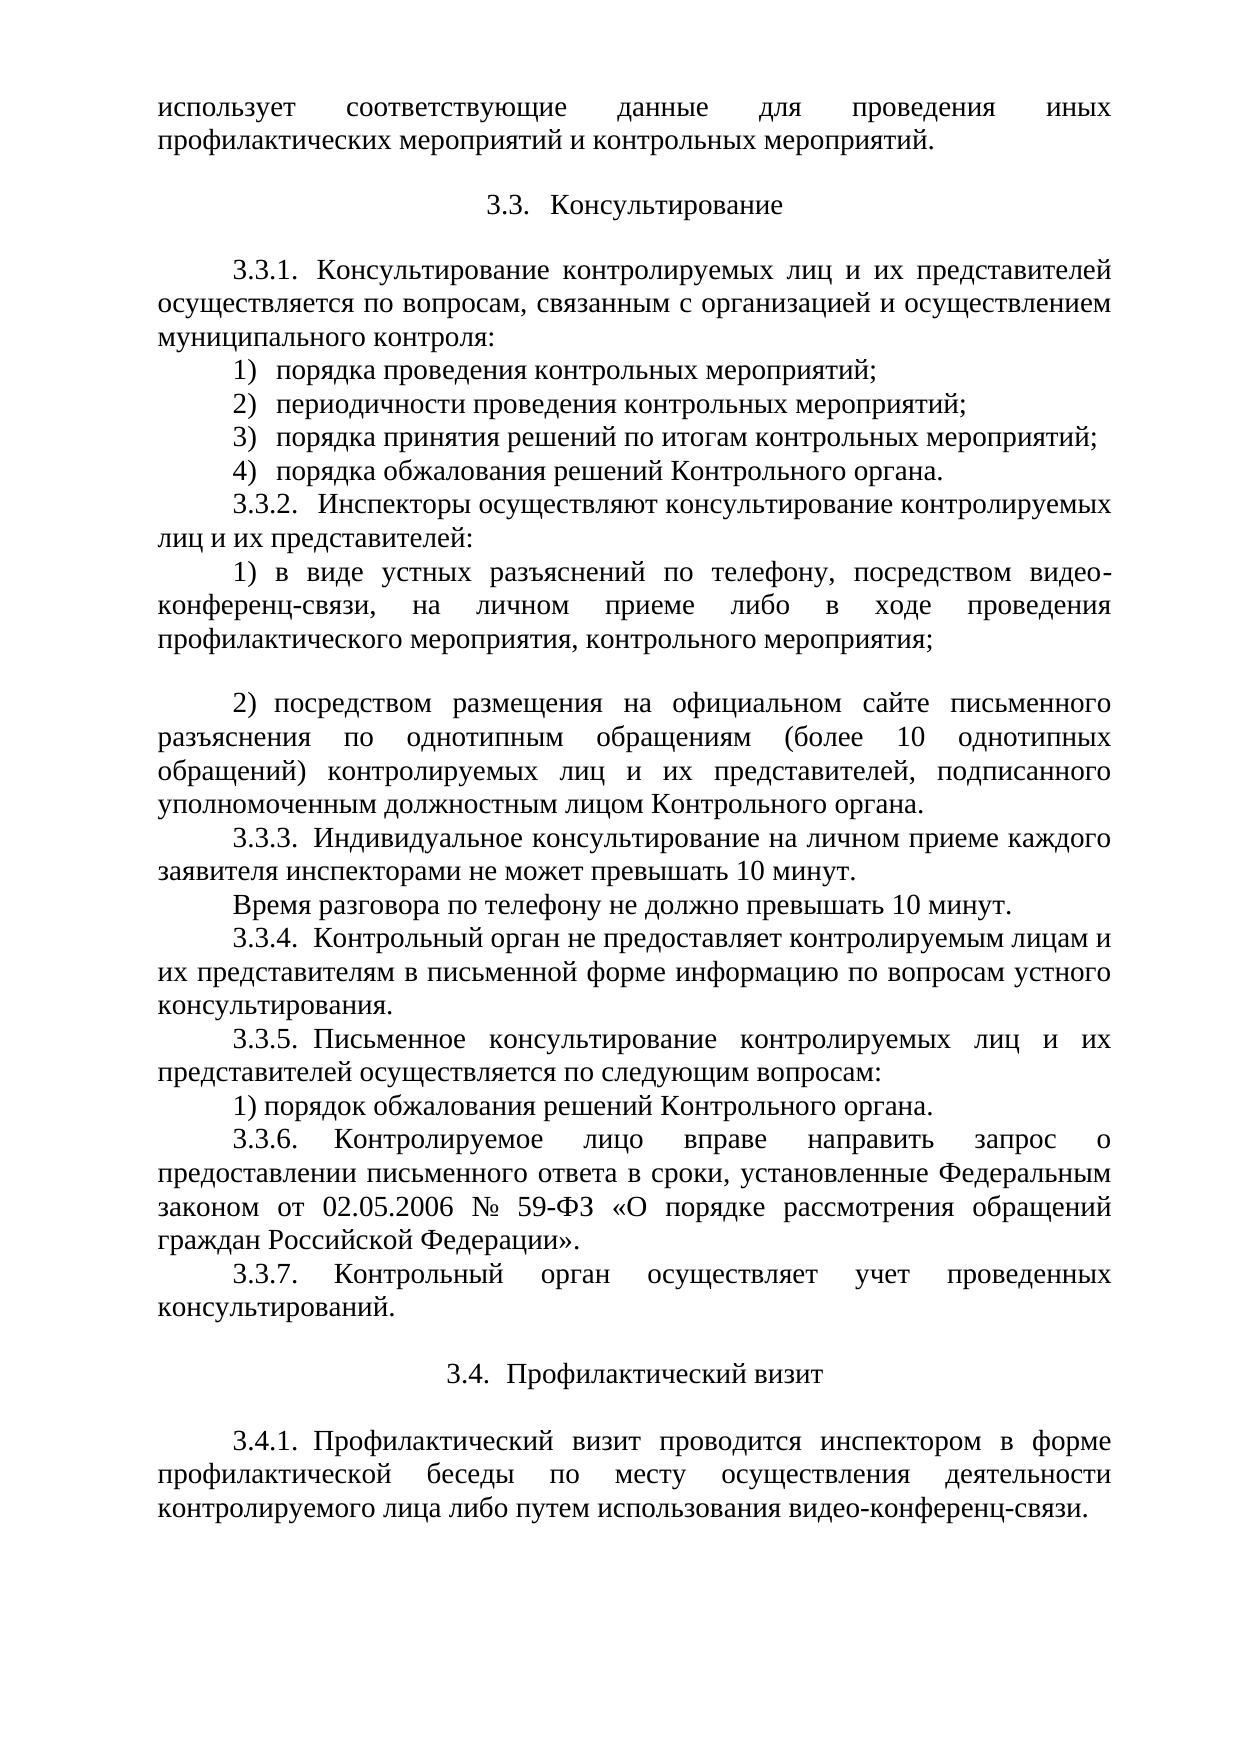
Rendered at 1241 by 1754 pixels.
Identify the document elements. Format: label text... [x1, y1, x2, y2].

list Контролируемое лицо вправе направить запрос о предоставлении письменного ответа в сроки, установленные Федеральным законом от 02.05.2006 № 59-ФЗ «О порядке рассмотрения обращений граждан Российской Федерации». [157, 1122, 1112, 1256]
list порядка проведения контрольных мероприятий; [157, 352, 1112, 386]
list Консультирование [157, 187, 1112, 221]
list Профилактический визит проводится инспектором в форме профилактической беседы по месту осуществления деятельности контролируемого лица либо путем использования видео-конференц-связи. [157, 1423, 1112, 1524]
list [157, 89, 1112, 156]
list в виде устных разъяснений по телефону, посредством видеоконференц-связи, на личном приеме либо в ходе проведения профилактического мероприятия, контрольного мероприятия; [157, 554, 1112, 654]
list Контрольный орган не предоставляет контролируемым лицам и их представителям в письменной форме информацию по вопросам устного консультирования. [157, 920, 1112, 1021]
list Контрольный орган осуществляет учет проведенных консультирований. [157, 1256, 1112, 1323]
text Время разговора по телефону не должно превышать 10 минут. [157, 887, 1112, 920]
list Профилактический визит [157, 1356, 1112, 1390]
text 1) порядок обжалования решений Контрольного органа. [157, 1088, 1112, 1122]
list посредством размещения на официальном сайте письменного разъяснения по однотипным обращениям (более 10 однотипных обращений) контролируемых лиц и их представителей, подписанного уполномоченным должностным лицом Контрольного органа. [157, 686, 1112, 820]
list Индивидуальное консультирование на личном приеме каждого заявителя инспекторами не может превышать 10 минут. [157, 820, 1112, 887]
list Консультирование контролируемых лиц и их представителей осуществляется по вопросам, связанным с организацией и осуществлением муниципального контроля: [157, 252, 1112, 352]
list Инспекторы осуществляют консультирование контролируемых лиц и их представителей: [157, 487, 1112, 554]
list порядка принятия решений по итогам контрольных мероприятий; [157, 419, 1112, 453]
list периодичности проведения контрольных мероприятий; [157, 386, 1112, 419]
list Письменное консультирование контролируемых лиц и их представителей осуществляется по следующим вопросам: [157, 1021, 1112, 1088]
list порядка обжалования решений Контрольного органа. [157, 453, 1112, 487]
